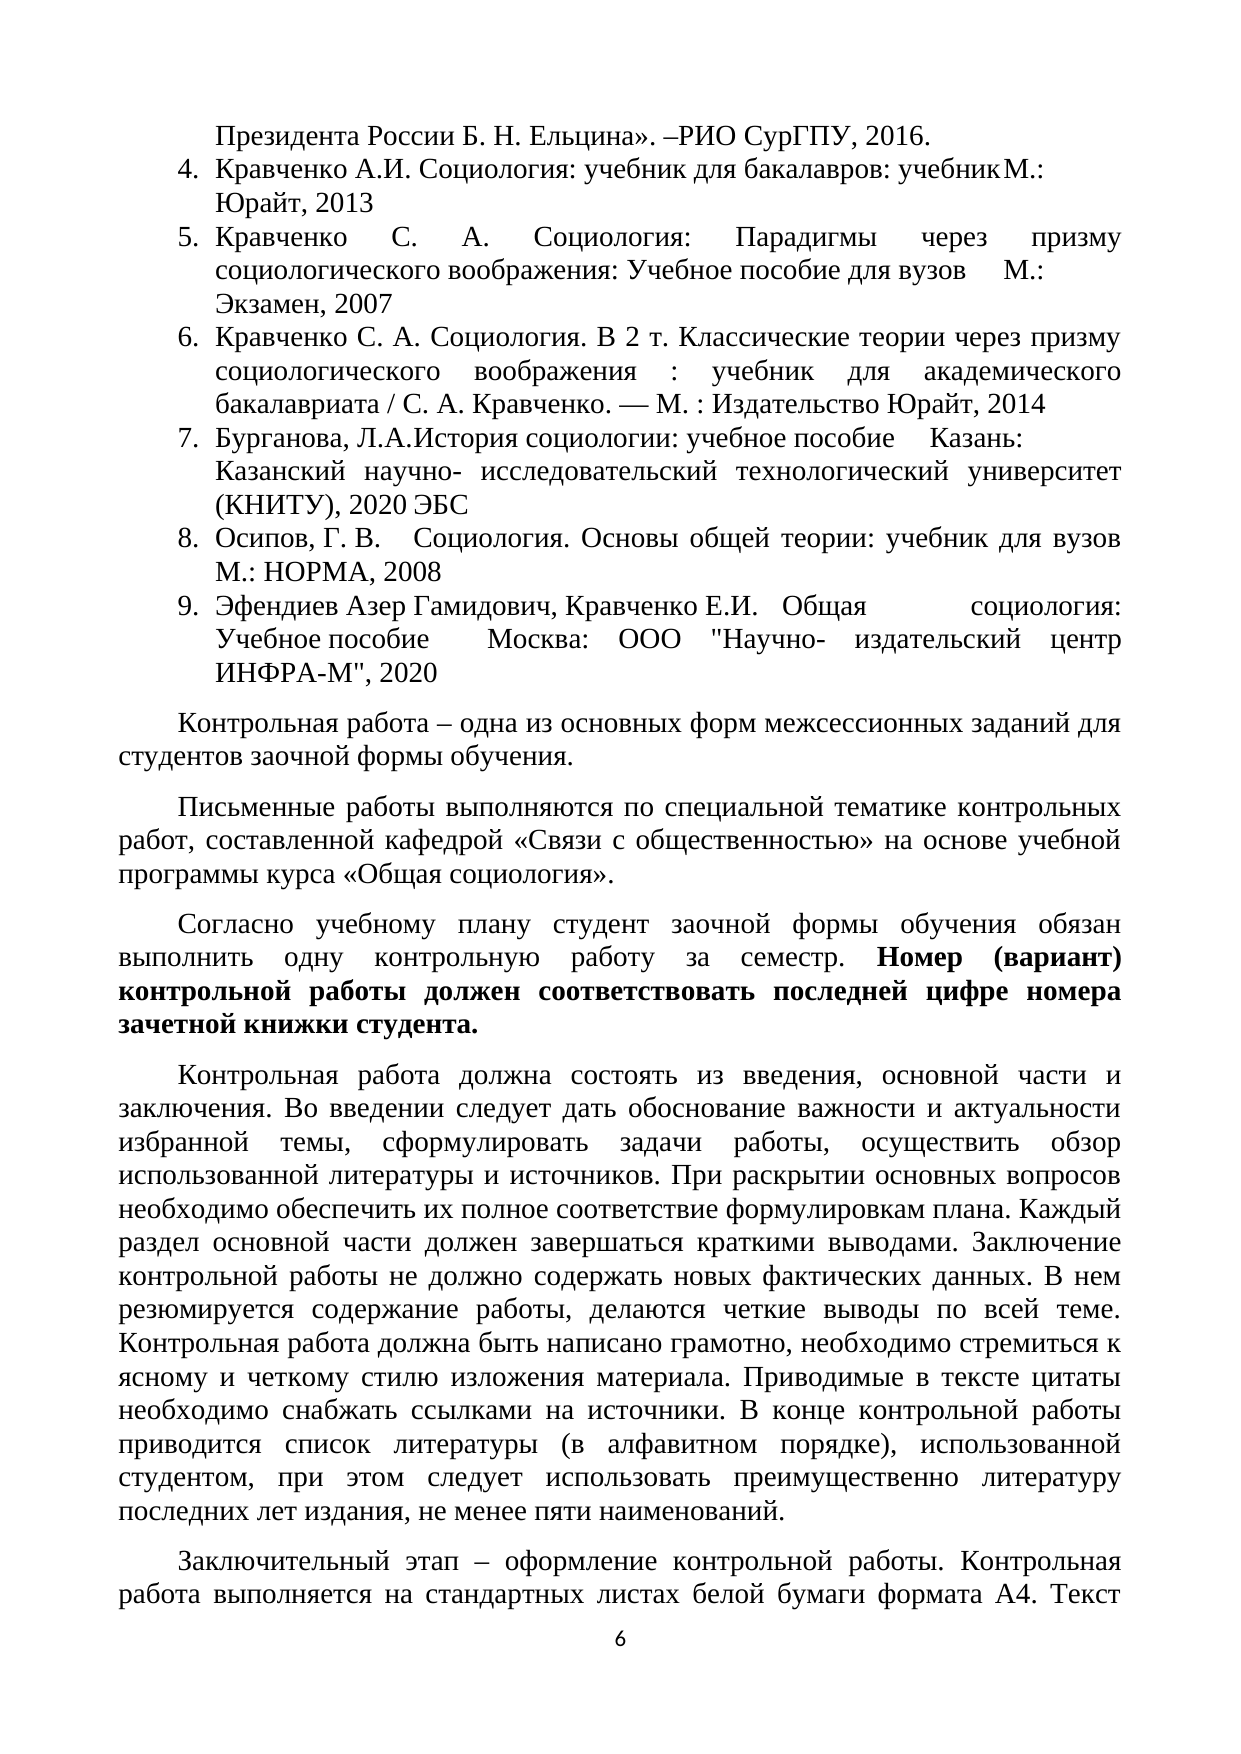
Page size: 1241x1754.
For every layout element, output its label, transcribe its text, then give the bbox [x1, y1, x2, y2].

list Кравченко С. А. Социология: Парадигмы через призму социологического воображения: Учебное пособие для вузов М.: Экзамен, 2007 [177, 219, 1122, 319]
text Письменные работы выполняются по специальной тематике контрольных работ, составленной кафедрой «Связи с общественностью» на основе учебной программы курса «Общая социология». [118, 789, 1122, 889]
text Контрольная работа – одна из основных форм межсессионных заданий для студентов заочной формы обучения. [118, 705, 1122, 772]
list Кравченко С. А. Социология. В 2 т. Классические теории через призму социологического воображения : учебник для академического бакалавриата / С. А. Кравченко. — М. : Издательство Юрайт, 2014 [177, 319, 1122, 420]
list Кравченко А.И. Социология: учебник для бакалавров: учебник М.: Юрайт, 2013 [177, 152, 1122, 219]
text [118, 1543, 1122, 1610]
list Президента России Б. Н. Ельцина». –РИО СурГПУ, 2016. [215, 118, 1122, 152]
text Контрольная работа должна состоять из введения, основной части и заключения. Во введении следует дать обоснование важности и актуальности избранной темы, сформулировать задачи работы, осуществить обзор использованной литературы и источников. При раскрытии основных вопросов необходимо обеспечить их полное соответствие формулировкам плана. Каждый раздел основной части должен завершаться краткими выводами. Заключение контрольной работы не должно содержать новых фактических данных. В нем резюмируется содержание работы, делаются четкие выводы по всей теме. Контрольная работа должна быть написано грамотно, необходимо стремиться к ясному и четкому стилю изложения материала. Приводимые в тексте цитаты необходимо снабжать ссылками на источники. В конце контрольной работы приводится список литературы (в алфавитном порядке), использованной студентом, при этом следует использовать преимущественно литературу последних лет издания, не менее пяти наименований. [118, 1057, 1122, 1526]
list Бурганова, Л.А. История социологии: учебное пособие Казань: Казанский научно- исследовательский технологический университет (КНИТУ), 2020 ЭБС [177, 420, 1122, 521]
text Согласно учебному плану студент заочной формы обучения обязан выполнить одну контрольную работу за семестр. Номер (вариант) контрольной работы должен соответствовать последней цифре номера зачетной книжки студента. [118, 906, 1122, 1040]
list Осипов, Г. В. Социология. Основы общей теории: учебник для вузов М.: НОРМА, 2008 [177, 521, 1122, 588]
list Эфендиев Азер Гамидович, Кравченко Е.И. Общая социология: Учебное пособие Москва: ООО "Научно- издательский центр ИНФРА-М", 2020 [177, 588, 1122, 688]
